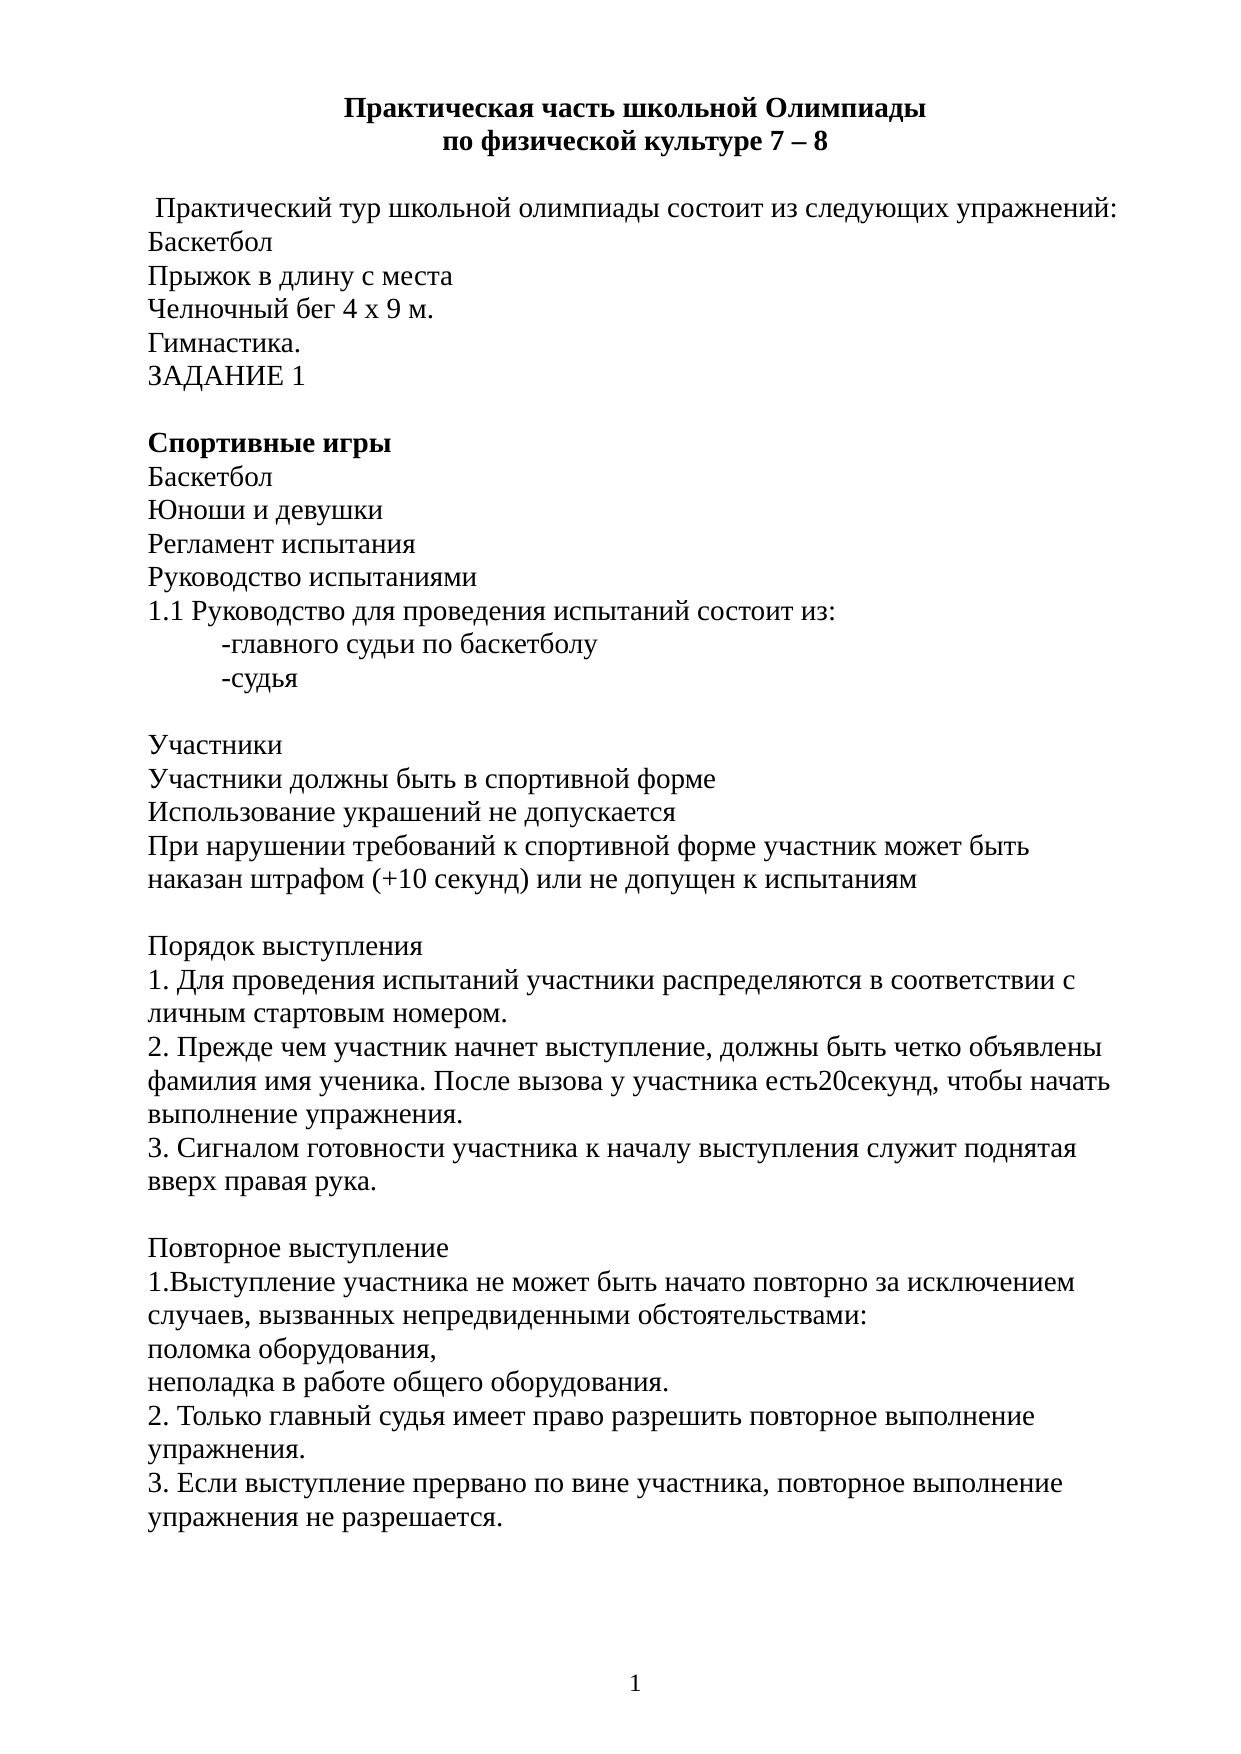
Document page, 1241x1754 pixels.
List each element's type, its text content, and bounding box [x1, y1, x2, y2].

text Практическая часть школьной Олимпиады [147, 90, 1123, 123]
text 3. Если выступление прервано по вине участника, повторное выполнение упражнения не разрешается. [147, 1465, 1123, 1532]
text Баскетбол [147, 224, 1123, 258]
text неполадка в работе общего оборудования. [147, 1364, 1123, 1398]
text 3. Сигналом готовности участника к началу выступления служит поднятая вверх правая рука. [147, 1130, 1123, 1197]
text Спортивные игры [147, 425, 1123, 459]
text Использование украшений не допускается [147, 794, 1123, 828]
text Практический тур школьной олимпиады состоит из следующих упражнений: [147, 191, 1123, 224]
text 2. Прежде чем участник начнет выступление, должны быть четко объявлены фамилия имя ученика. После вызова у участника есть20секунд, чтобы начать выполнение упражнения. [147, 1029, 1123, 1130]
text Челночный бег 4 х 9 м. [147, 291, 1123, 325]
text Юноши и девушки [147, 492, 1123, 526]
text Прыжок в длину с места [147, 258, 1123, 291]
text Порядок выступления [147, 928, 1123, 962]
text поломка оборудования, [147, 1331, 1123, 1364]
text Участники должны быть в спортивной форме [147, 761, 1123, 794]
text Участники [147, 727, 1123, 761]
text Повторное выступление [147, 1230, 1123, 1264]
text Гимнастика. [147, 325, 1123, 358]
text -судья [147, 660, 1123, 694]
text Баскетбол [147, 459, 1123, 492]
text 2. Только главный судья имеет право разрешить повторное выполнение упражнения. [147, 1398, 1123, 1465]
text Регламент испытания [147, 526, 1123, 559]
text 1.Выступление участника не может быть начато повторно за исключением случаев, вызванных непредвиденными обстоятельствами: [147, 1264, 1123, 1331]
text Руководство испытаниями [147, 559, 1123, 593]
text по физической культуре 7 – 8 [147, 123, 1123, 157]
text -главного судьи по баскетболу [147, 627, 1123, 660]
text 1.1 Руководство для проведения испытаний состоит из: [147, 593, 1123, 627]
text При нарушении требований к спортивной форме участник может быть наказан штрафом (+10 секунд) или не допущен к испытаниям [147, 828, 1123, 895]
text 1. Для проведения испытаний участники распределяются в соответствии с личным стартовым номером. [147, 962, 1123, 1029]
text ЗАДАНИЕ 1 [147, 358, 1123, 392]
